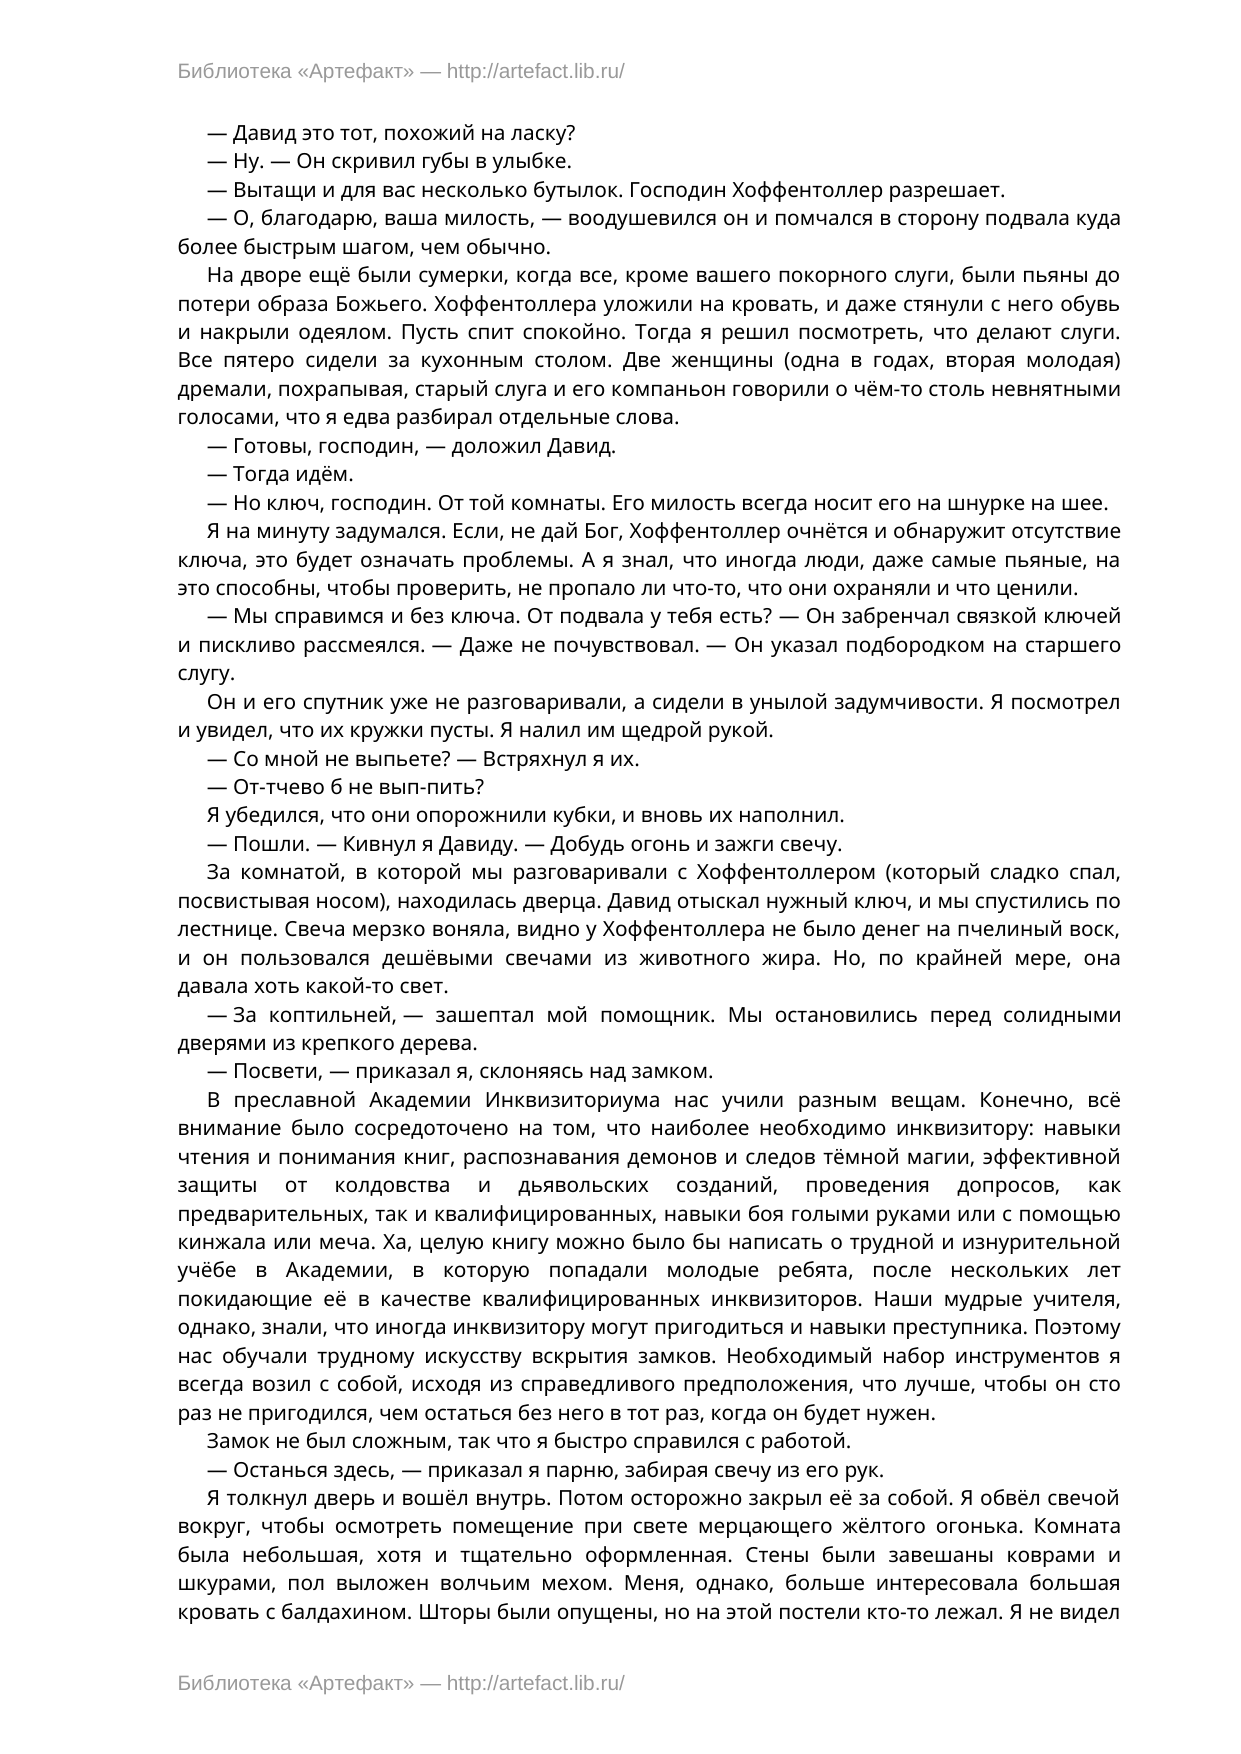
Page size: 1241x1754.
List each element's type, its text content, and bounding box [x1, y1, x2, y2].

text Замок не был сложным, так что я быстро справился с работой. [177, 1426, 1122, 1455]
text — Тогда идём. [177, 459, 1122, 488]
text — Ну. — Он скривил губы в улыбке. [177, 147, 1122, 175]
text — Но ключ, господин. От той комнаты. Его милость всегда носит его на шнурке на шее. [177, 488, 1122, 516]
text На дворе ещё были сумерки, когда все, кроме вашего покорного слуги, были пьяны до потери образа Божьего. Хоффентоллера уложили на кровать, и даже стянули с него обувь и накрыли одеялом. Пусть спит спокойно. Тогда я решил посмотреть, что делают слуги. Все пятеро сидели за кухонным столом. Две женщины (одна в годах, вторая молодая) дремали, похрапывая, старый слуга и его компаньон говорили о чём-то столь невнятными голосами, что я едва разбирал отдельные слова. [177, 260, 1122, 431]
text — Мы справимся и без ключа. От подвала у тебя есть? — Он забренчал связкой ключей и пискливо рассмеялся. — Даже не почувствовал. — Он указал подбородком на старшего слугу. [177, 602, 1122, 687]
text — Со мной не выпьете? — Встряхнул я их. [177, 744, 1122, 772]
text — От-тчево б не вып-пить? [177, 772, 1122, 801]
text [177, 1483, 1122, 1625]
text — О, благодарю, ваша милость, — воодушевился он и помчался в сторону подвала куда более быстрым шагом, чем обычно. [177, 203, 1122, 260]
text Я убедился, что они опорожнили кубки, и вновь их наполнил. [177, 801, 1122, 829]
text — Останься здесь, — приказал я парню, забирая свечу из его рук. [177, 1455, 1122, 1483]
text За комнатой, в которой мы разговаривали с Хоффентоллером (который сладко спал, посвистывая носом), находилась дверца. Давид отыскал нужный ключ, и мы спустились по лестнице. Свеча мерзко воняла, видно у Хоффентоллера не было денег на пчелиный воск, и он пользовался дешёвыми свечами из животного жира. Но, по крайней мере, она давала хоть какой-то свет. [177, 857, 1122, 1000]
text — Давид это тот, похожий на ласку? [177, 118, 1122, 147]
text — Пошли. — Кивнул я Давиду. — Добудь огонь и зажги свечу. [177, 829, 1122, 857]
text — Вытащи и для вас несколько бутылок. Господин Хоффентоллер разрешает. [177, 175, 1122, 203]
text В преславной Академии Инквизиториума нас учили разным вещам. Конечно, всё внимание было сосредоточено на том, что наиболее необходимо инквизитору: навыки чтения и понимания книг, распознавания демонов и следов тёмной магии, эффективной защиты от колдовства и дьявольских созданий, проведения допросов, как предварительных, так и квалифицированных, навыки боя голыми руками или с помощью кинжала или меча. Ха, целую книгу можно было бы написать о трудной и изнурительной учёбе в Академии, в которую попадали молодые ребята, после нескольких лет покидающие её в качестве квалифицированных инквизиторов. Наши мудрые учителя, однако, знали, что иногда инквизитору могут пригодиться и навыки преступника. Поэтому нас обучали трудному искусству вскрытия замков. Необходимый набор инструментов я всегда возил с собой, исходя из справедливого предположения, что лучше, чтобы он сто раз не пригодился, чем остаться без него в тот раз, когда он будет нужен. [177, 1085, 1122, 1426]
text — За коптильней, — зашептал мой помощник. Мы остановились перед солидными дверями из крепкого дерева. [177, 1000, 1122, 1057]
text — Посвети, — приказал я, склоняясь над замком. [177, 1057, 1122, 1085]
text Я на минуту задумался. Если, не дай Бог, Хоффентоллер очнётся и обнаружит отсутствие ключа, это будет означать проблемы. А я знал, что иногда люди, даже самые пьяные, на это способны, чтобы проверить, не пропало ли что-то, что они охраняли и что ценили. [177, 516, 1122, 602]
text Он и его спутник уже не разговаривали, а сидели в унылой задумчивости. Я посмотрел и увидел, что их кружки пусты. Я налил им щедрой рукой. [177, 687, 1122, 744]
text — Готовы, господин, — доложил Давид. [177, 431, 1122, 459]
